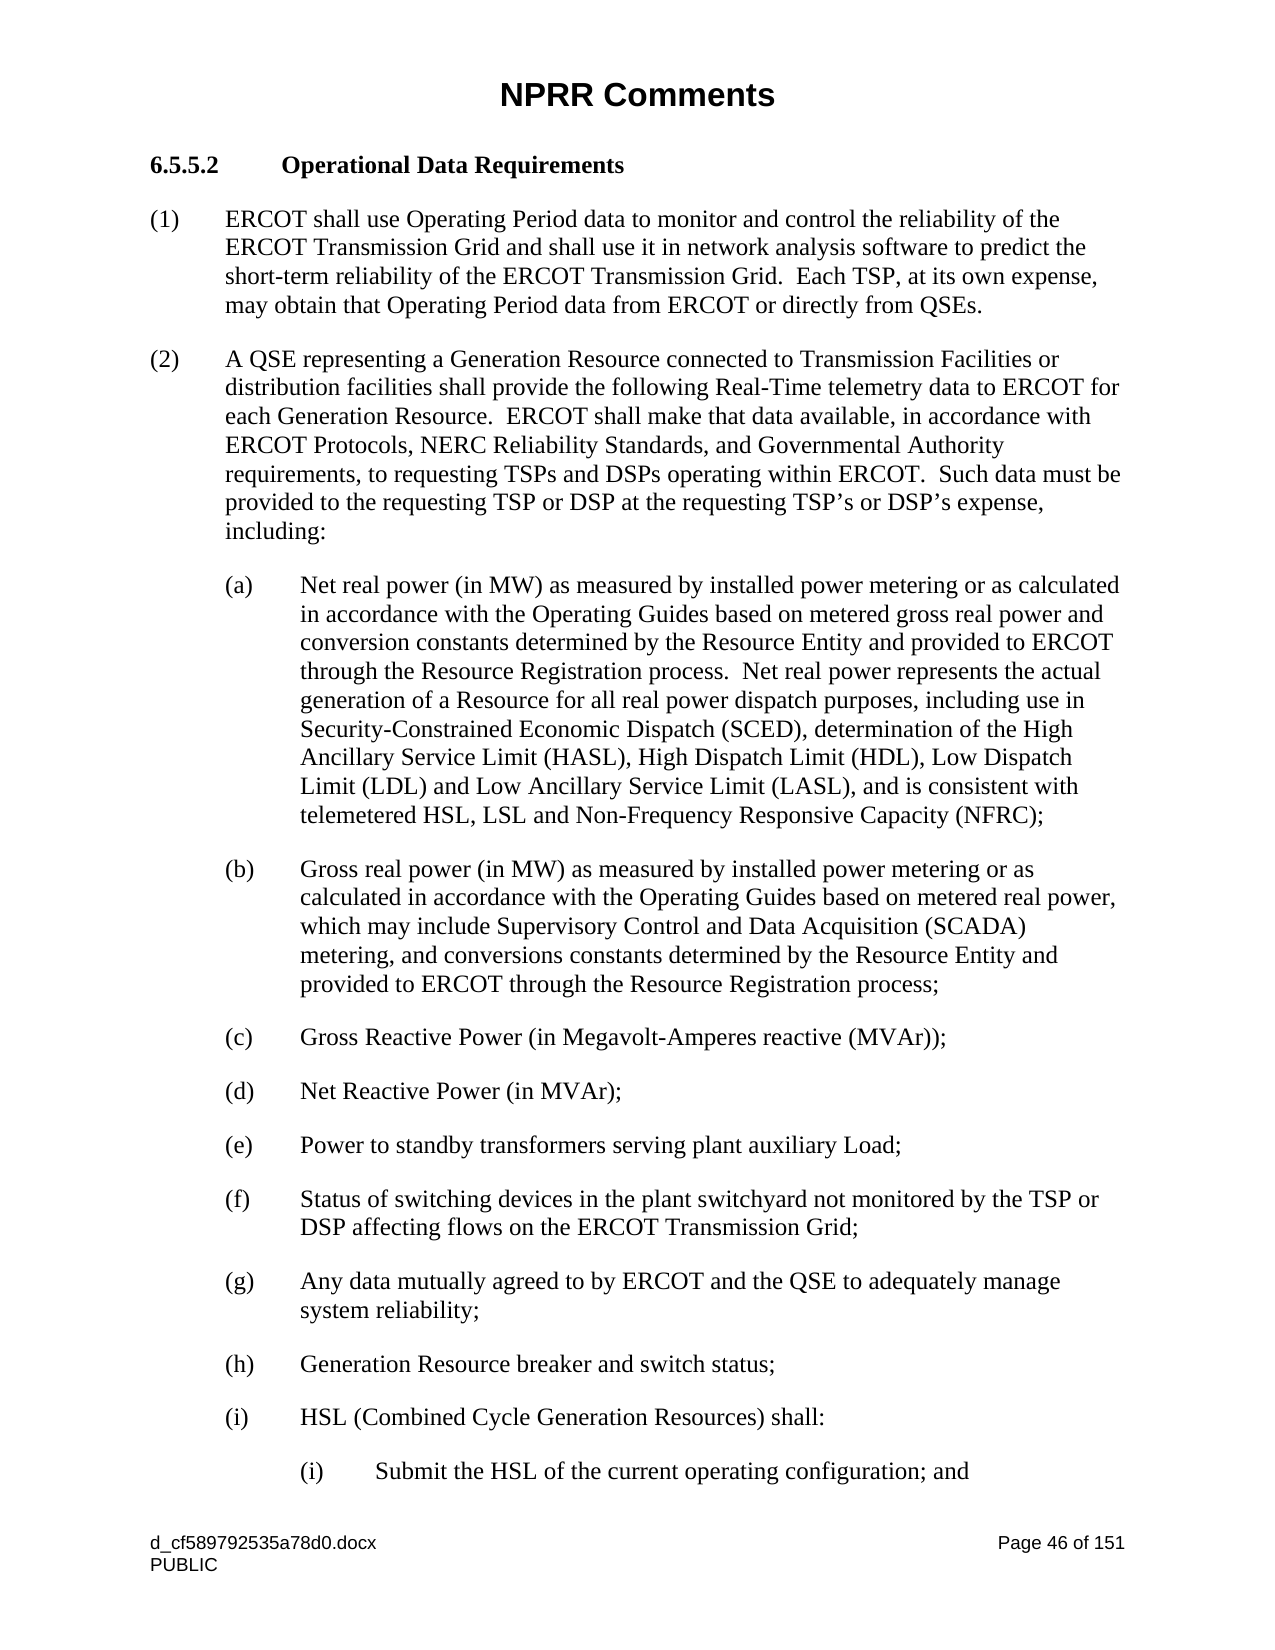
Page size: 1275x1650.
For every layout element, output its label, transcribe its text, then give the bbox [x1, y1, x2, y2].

text 6.5.5.2 Operational Data Requirements [150, 150, 1125, 179]
text (a) Net real power (in MW) as measured by installed power metering or as calculated in accordance with the Operating Guides based on metered gross real power and conversion constants determined by the Resource Entity and provided to ERCOT through the Resource Registration process. Net real power represents the actual generation of a Resource for all real power dispatch purposes, including use in Security-Constrained Economic Dispatch (SCED), determination of the High Ancillary Service Limit (HASL), High Dispatch Limit (HDL), Low Dispatch Limit (LDL) and Low Ancillary Service Limit (LASL), and is consistent with telemetered HSL, LSL and Non-Frequency Responsive Capacity (NFRC); [225, 570, 1125, 829]
text (1) ERCOT shall use Operating Period data to monitor and control the reliability of the ERCOT Transmission Grid and shall use it in network analysis software to predict the short-term reliability of the ERCOT Transmission Grid. Each TSP, at its own expense, may obtain that Operating Period data from ERCOT or directly from QSEs. [150, 204, 1125, 319]
text (b) Gross real power (in MW) as measured by installed power metering or as calculated in accordance with the Operating Guides based on metered real power, which may include Supervisory Control and Data Acquisition (SCADA) metering, and conversions constants determined by the Resource Entity and provided to ERCOT through the Resource Registration process; [225, 854, 1125, 997]
text (g) Any data mutually agreed to by ERCOT and the QSE to adequately manage system reliability; [225, 1266, 1125, 1324]
text (e) Power to standby transformers serving plant auxiliary Load; [225, 1130, 1125, 1159]
text (f) Status of switching devices in the plant switchyard not monitored by the TSP or DSP affecting flows on the ERCOT Transmission Grid; [225, 1184, 1125, 1241]
text (2) A QSE representing a Generation Resource connected to Transmission Facilities or distribution facilities shall provide the following Real-Time telemetry data to ERCOT for each Generation Resource. ERCOT shall make that data available, in accordance with ERCOT Protocols, NERC Reliability Standards, and Governmental Authority requirements, to requesting TSPs and DSPs operating within ERCOT. Such data must be provided to the requesting TSP or DSP at the requesting TSP’s or DSP’s expense, including: [150, 344, 1125, 545]
text (i) Submit the HSL of the current operating configuration; and [300, 1456, 1125, 1485]
text (h) Generation Resource breaker and switch status; [225, 1349, 1125, 1377]
text (d) Net Reactive Power (in MVAr); [225, 1076, 1125, 1105]
text (i) HSL (Combined Cycle Generation Resources) shall: [225, 1402, 1125, 1431]
text (c) Gross Reactive Power (in Megavolt-Amperes reactive (MVAr)); [225, 1022, 1125, 1051]
